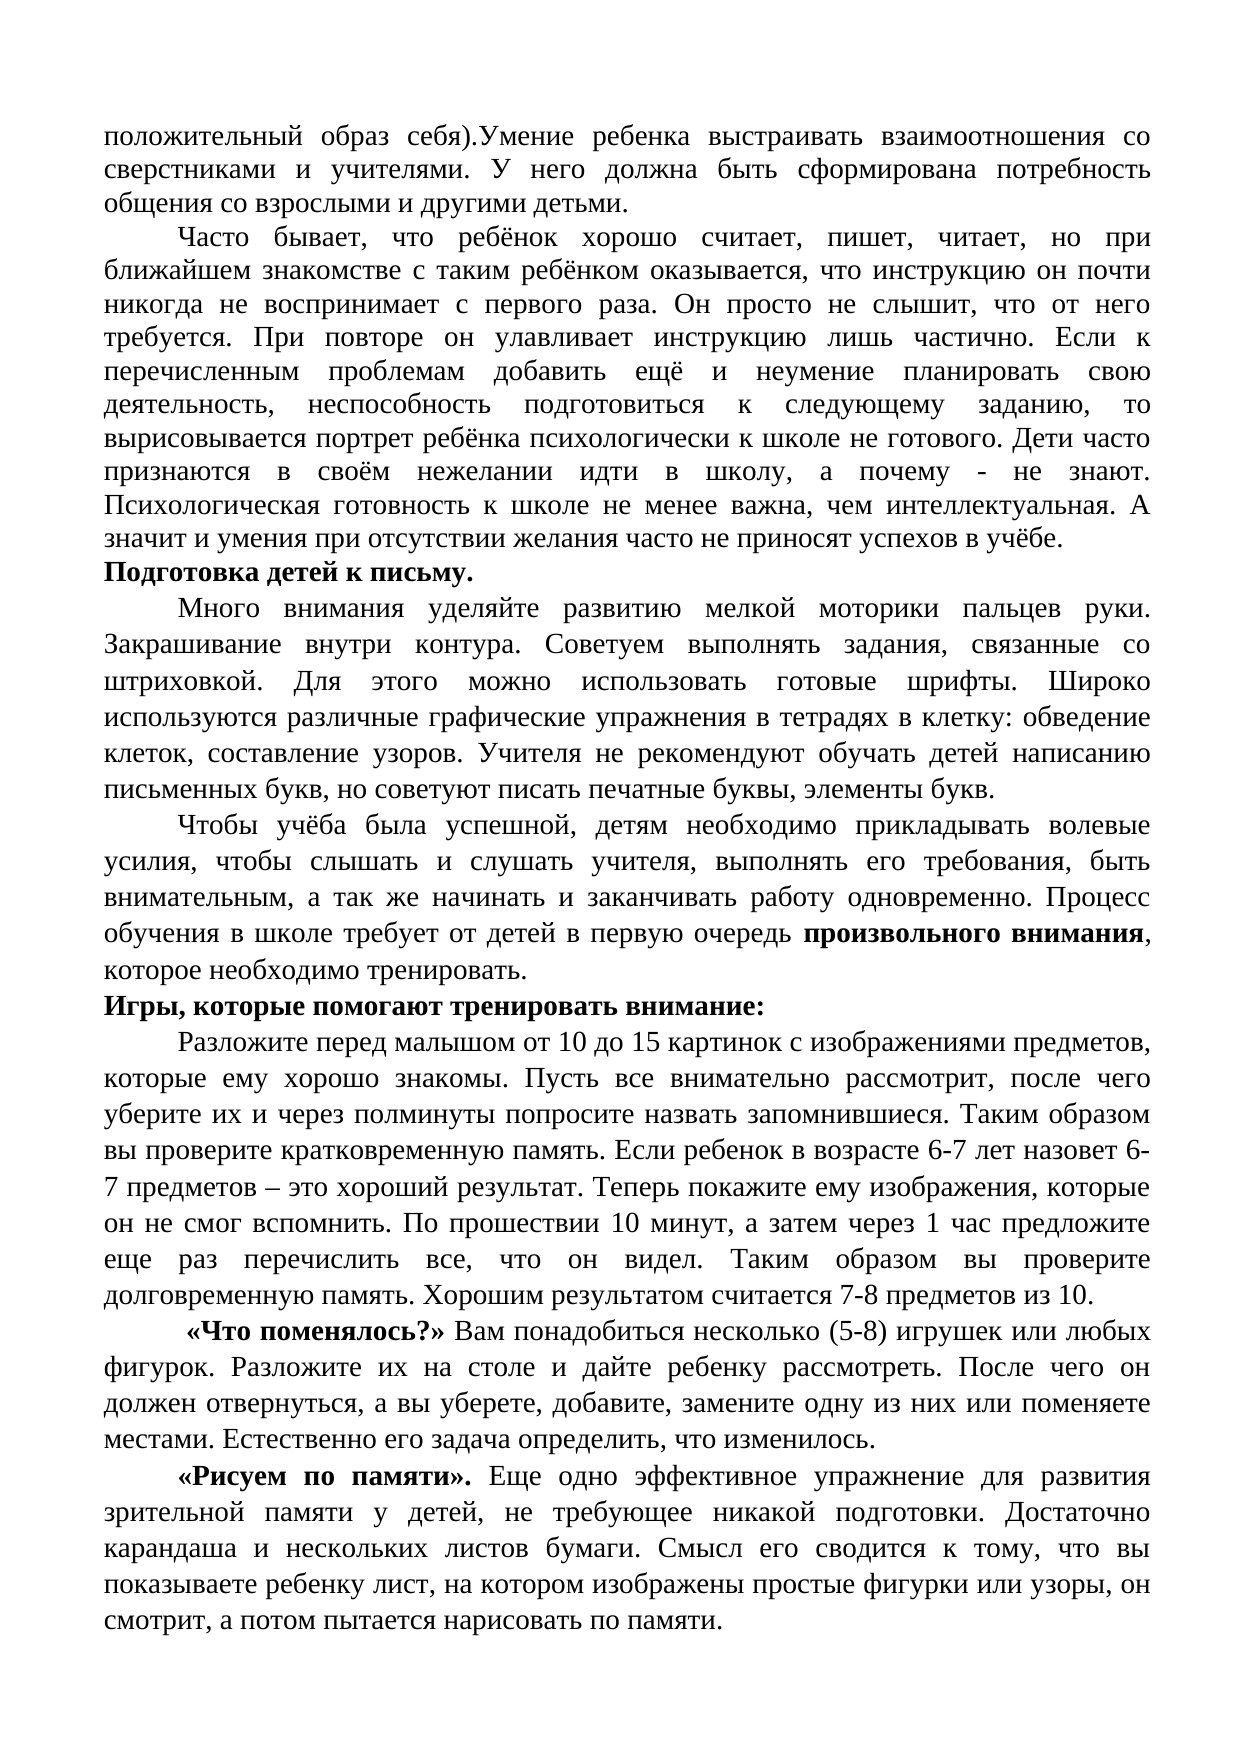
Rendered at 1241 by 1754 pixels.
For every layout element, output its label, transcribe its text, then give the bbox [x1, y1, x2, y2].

text Игры, которые помогают тренировать внимание: [103, 988, 1152, 1021]
text Подготовка детей к письму. [103, 554, 1152, 588]
text «Рисуем по памяти». Еще одно эффективное упражнение для развития зрительной памяти у детей, не требующее никакой подготовки. Достаточно карандаша и нескольких листов бумаги. Смысл его сводится к тому, что вы показываете ребенку лист, на котором изображены простые фигурки или узоры, он смотрит, а потом пытается нарисовать по памяти. [103, 1458, 1152, 1636]
text «Что поменялось?» Вам понадобиться несколько (5-8) игрушек или любых фигурок. Разложите их на столе и дайте ребенку рассмотреть. После чего он должен отвернуться, а вы уберете, добавите, замените одну из них или поменяете местами. Естественно его задача определить, что изменилось. [103, 1313, 1152, 1455]
text Разложите перед малышом от 10 до 15 картинок с изображениями предметов, которые ему хорошо знакомы. Пусть все внимательно рассмотрит, после чего уберите их и через полминуты попросите назвать запомнившиеся. Таким образом вы проверите кратковременную память. Если ребенок в возрасте 6-7 лет назовет 6-7 предметов – это хороший результат. Теперь покажите ему изображения, которые он не смог вспомнить. По прошествии 10 минут, а затем через 1 час предложите еще раз перечислить все, что он видел. Таким образом вы проверите долговременную память. Хорошим результатом считается 7-8 предметов из 10. [103, 1024, 1152, 1311]
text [103, 118, 1152, 219]
text Много внимания уделяйте развитию мелкой моторики пальцев руки. Закрашивание внутри контура. Советуем выполнять задания, связанные со штриховкой. Для этого можно использовать готовые шрифты. Широко используются различные графические упражнения в тетрадях в клетку: обведение клеток, составление узоров. Учителя не рекомендуют обучать детей написанию письменных букв, но советуют писать печатные буквы, элементы букв. [103, 590, 1152, 804]
text Часто бывает, что ребёнок хорошо считает, пишет, читает, но при ближайшем знакомстве с таким ребёнком оказывается, что инструкцию он почти никогда не воспринимает с первого раза. Он просто не слышит, что от него требуется. При повторе он улавливает инструкцию лишь частично. Если к перечисленным проблемам добавить ещё и неумение планировать свою деятельность, неспособность подготовиться к следующему заданию, то вырисовывается портрет ребёнка психологически к школе не готового. Дети часто признаются в своём нежелании идти в школу, а почему - не знают. Психологическая готовность к школе не менее важна, чем интеллектуальная. А значит и умения при отсутствии желания часто не приносят успехов в учёбе. [103, 219, 1152, 554]
text Чтобы учёба была успешной, детям необходимо прикладывать волевые усилия, чтобы слышать и слушать учителя, выполнять его требования, быть внимательным, а так же начинать и заканчивать работу одновременно. Процесс обучения в школе требует от детей в первую очередь произвольного внимания, которое необходимо тренировать. [103, 807, 1152, 985]
